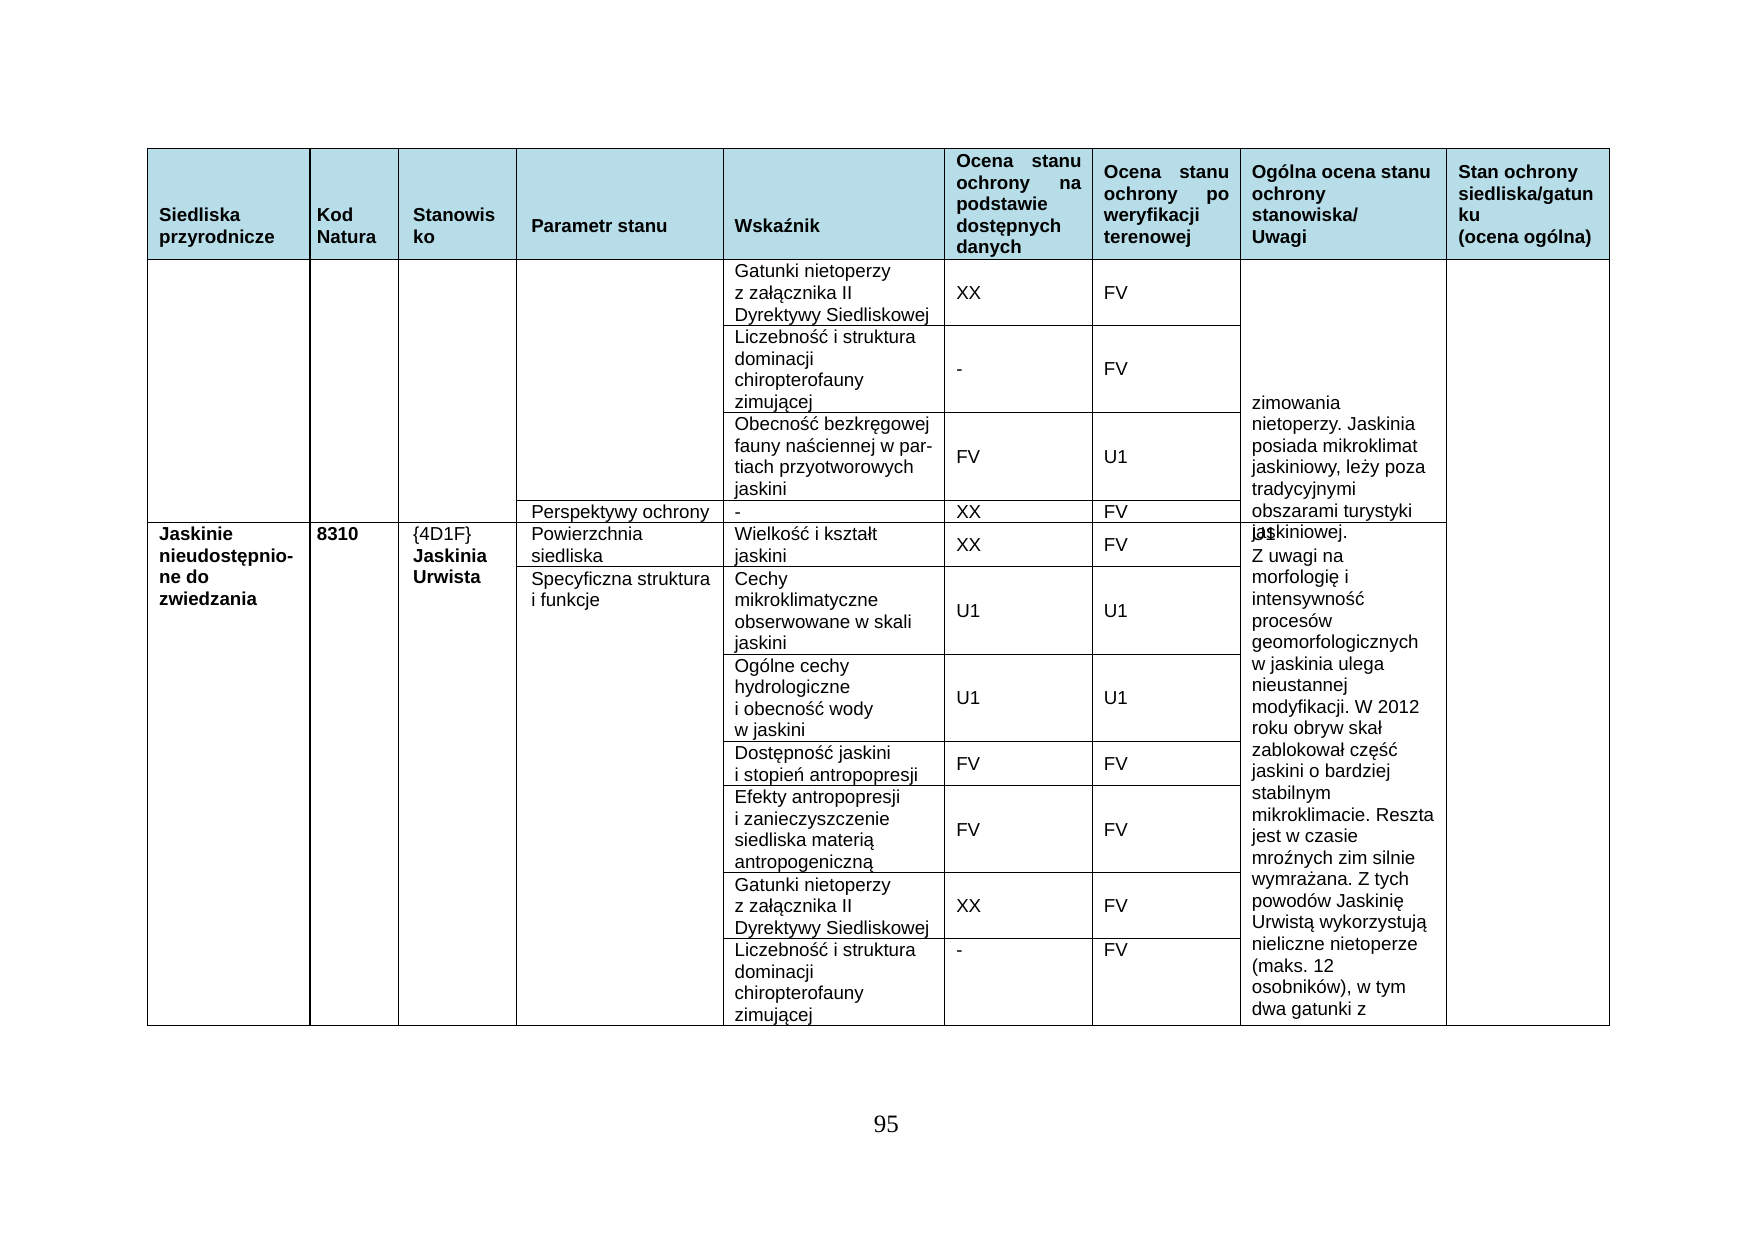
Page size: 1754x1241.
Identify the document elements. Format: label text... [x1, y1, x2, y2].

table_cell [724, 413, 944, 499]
table_header Ocena stanu ochrony na podstawie dostępnych danych [945, 149, 1092, 259]
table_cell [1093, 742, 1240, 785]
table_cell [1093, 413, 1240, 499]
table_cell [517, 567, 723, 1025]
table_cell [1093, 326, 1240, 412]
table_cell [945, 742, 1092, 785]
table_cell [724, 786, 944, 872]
table_header Parametr stanu [517, 149, 723, 259]
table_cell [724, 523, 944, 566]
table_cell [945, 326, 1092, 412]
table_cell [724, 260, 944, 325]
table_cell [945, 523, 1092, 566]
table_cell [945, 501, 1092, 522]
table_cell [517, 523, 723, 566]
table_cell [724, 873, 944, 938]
table_header Stanowisko [399, 149, 516, 259]
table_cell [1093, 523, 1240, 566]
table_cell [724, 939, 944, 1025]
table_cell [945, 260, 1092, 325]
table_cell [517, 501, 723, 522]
table_header Ocena stanu ochrony po weryfikacji terenowej [1093, 149, 1240, 259]
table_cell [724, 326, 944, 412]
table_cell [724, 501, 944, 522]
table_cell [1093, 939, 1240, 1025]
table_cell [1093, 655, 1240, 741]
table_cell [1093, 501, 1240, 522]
table_header Wskaźnik [724, 149, 944, 259]
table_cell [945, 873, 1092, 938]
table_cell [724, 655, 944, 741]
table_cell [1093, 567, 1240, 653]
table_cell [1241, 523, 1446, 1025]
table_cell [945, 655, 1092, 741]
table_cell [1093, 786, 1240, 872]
table_header Siedliska przyrodnicze [148, 149, 309, 259]
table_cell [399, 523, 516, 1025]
table_header Kod Natura [311, 149, 398, 259]
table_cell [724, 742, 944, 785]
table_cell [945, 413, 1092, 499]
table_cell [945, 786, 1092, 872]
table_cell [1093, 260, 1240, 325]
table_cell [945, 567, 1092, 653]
table_header Stan ochrony siedliska/gatunku (ocena ogólna) [1447, 149, 1609, 259]
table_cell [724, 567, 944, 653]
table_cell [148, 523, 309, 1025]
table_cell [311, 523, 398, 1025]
table_header Ogólna ocena stanu ochrony stanowiska/ Uwagi [1241, 149, 1446, 259]
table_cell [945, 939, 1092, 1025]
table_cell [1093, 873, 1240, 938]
